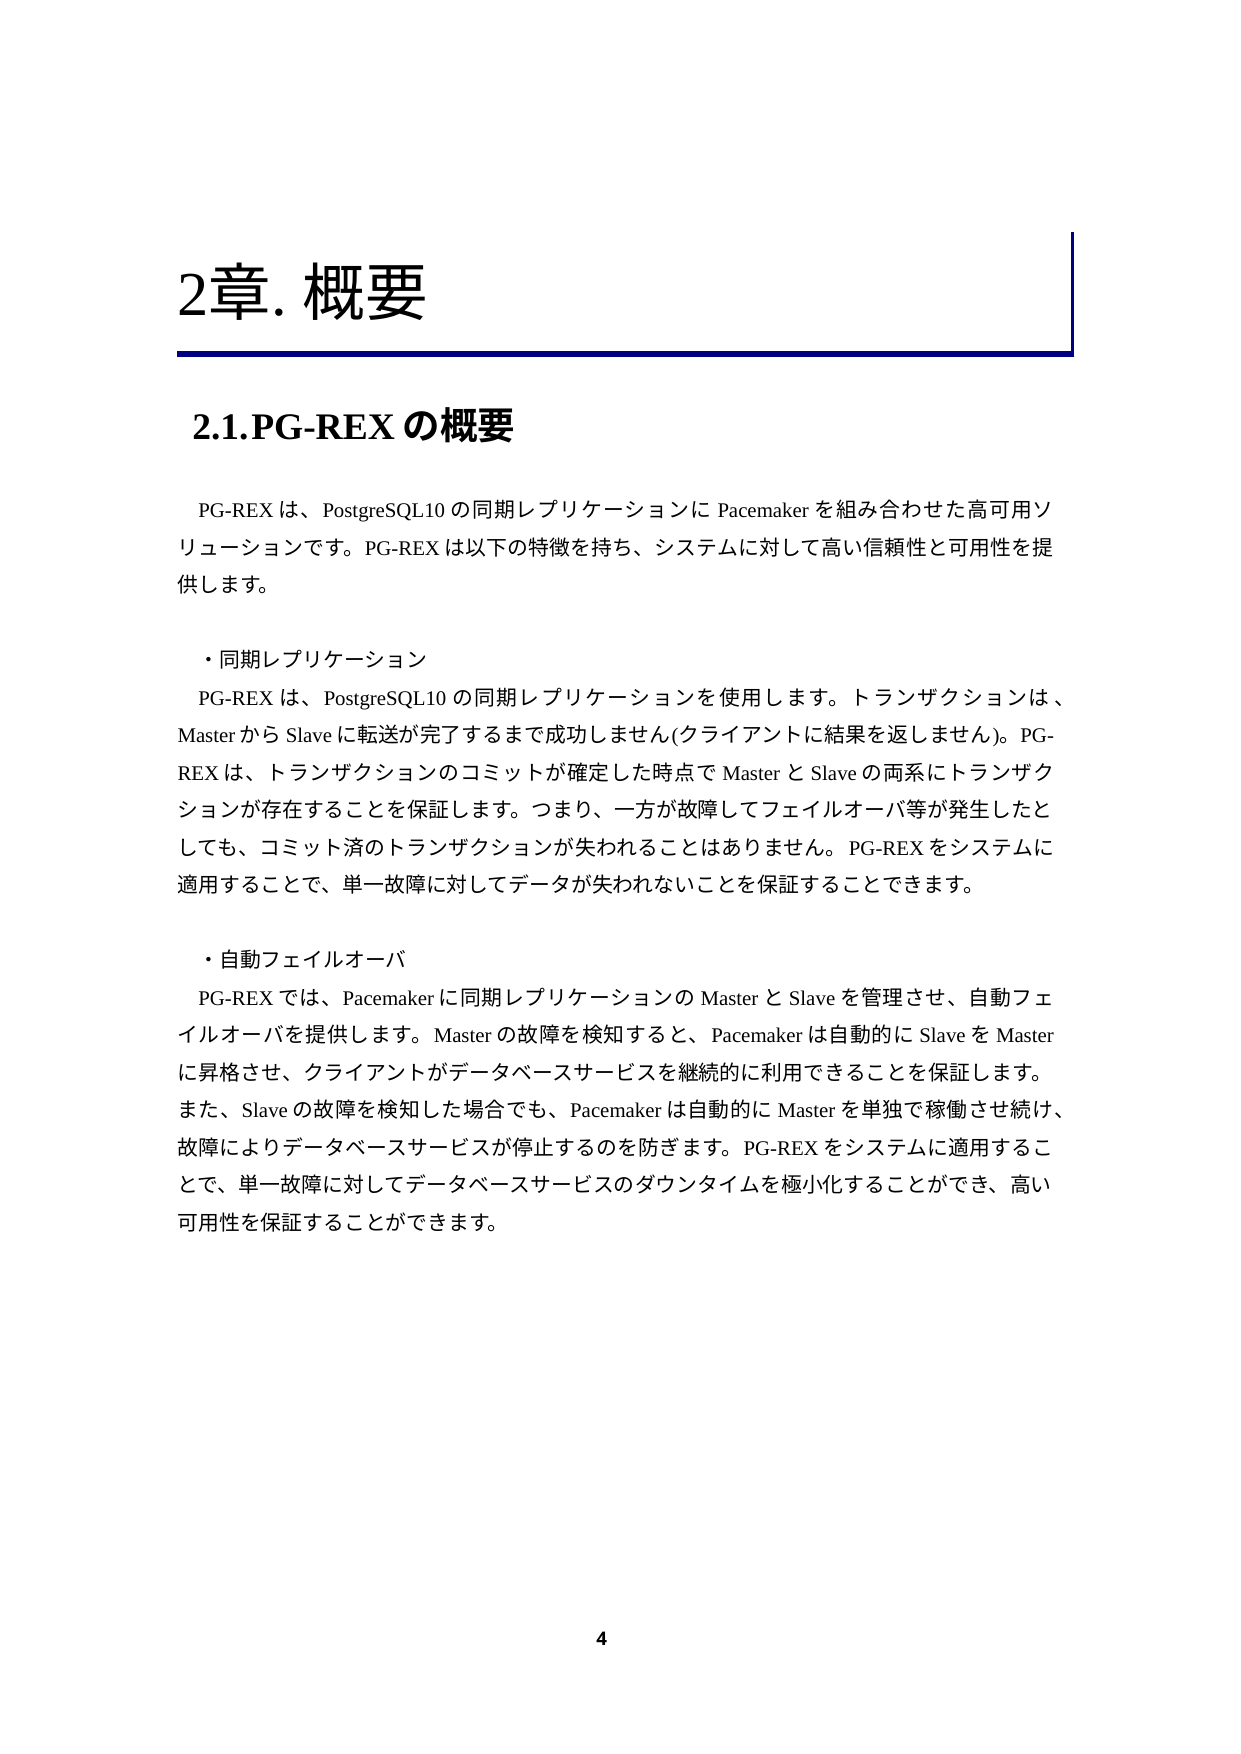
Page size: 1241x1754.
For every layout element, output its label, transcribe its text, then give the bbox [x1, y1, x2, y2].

subtitle PG-REXの概要 [192, 386, 1063, 461]
text PG-REXでは、Pacemakerに同期レプリケーションのMasterとSlaveを管理させ、自動フェイルオーバを提供します。Masterの故障を検知すると、Pacemakerは自動的にSlaveをMasterに昇格させ、クライアントがデータベースサービスを継続的に利用できることを保証します。また、Slaveの故障を検知した場合でも、Pacemakerは自動的にMasterを単独で稼働させ続け、故障によりデータベースサービスが停止するのを防ぎます。PG-REXをシステムに適用することで、単一故障に対してデータベースサービスのダウンタイムを極小化することができ、高い可用性を保証することができます。 [177, 978, 1054, 1240]
subtitle 概要 [177, 232, 1071, 351]
text PG-REXは、PostgreSQL10の同期レプリケーションを使用します。トランザクションは、MasterからSlaveに転送が完了するまで成功しません(クライアントに結果を返しません)。PG-REXは、トランザクションのコミットが確定した時点でMasterとSlaveの両系にトランザクションが存在することを保証します。つまり、一方が故障してフェイルオーバ等が発生したとしても、コミット済のトランザクションが失われることはありません。PG-REXをシステムに適用することで、単一故障に対してデータが失われないことを保証することできます。 [177, 678, 1054, 903]
text ・同期レプリケーション [177, 640, 1054, 678]
text ・自動フェイルオーバ [177, 940, 1054, 978]
text PG-REXは、PostgreSQL10の同期レプリケーションにPacemakerを組み合わせた高可用ソリューションです。PG-REXは以下の特徴を持ち、システムに対して高い信頼性と可用性を提供します。 [177, 490, 1054, 603]
